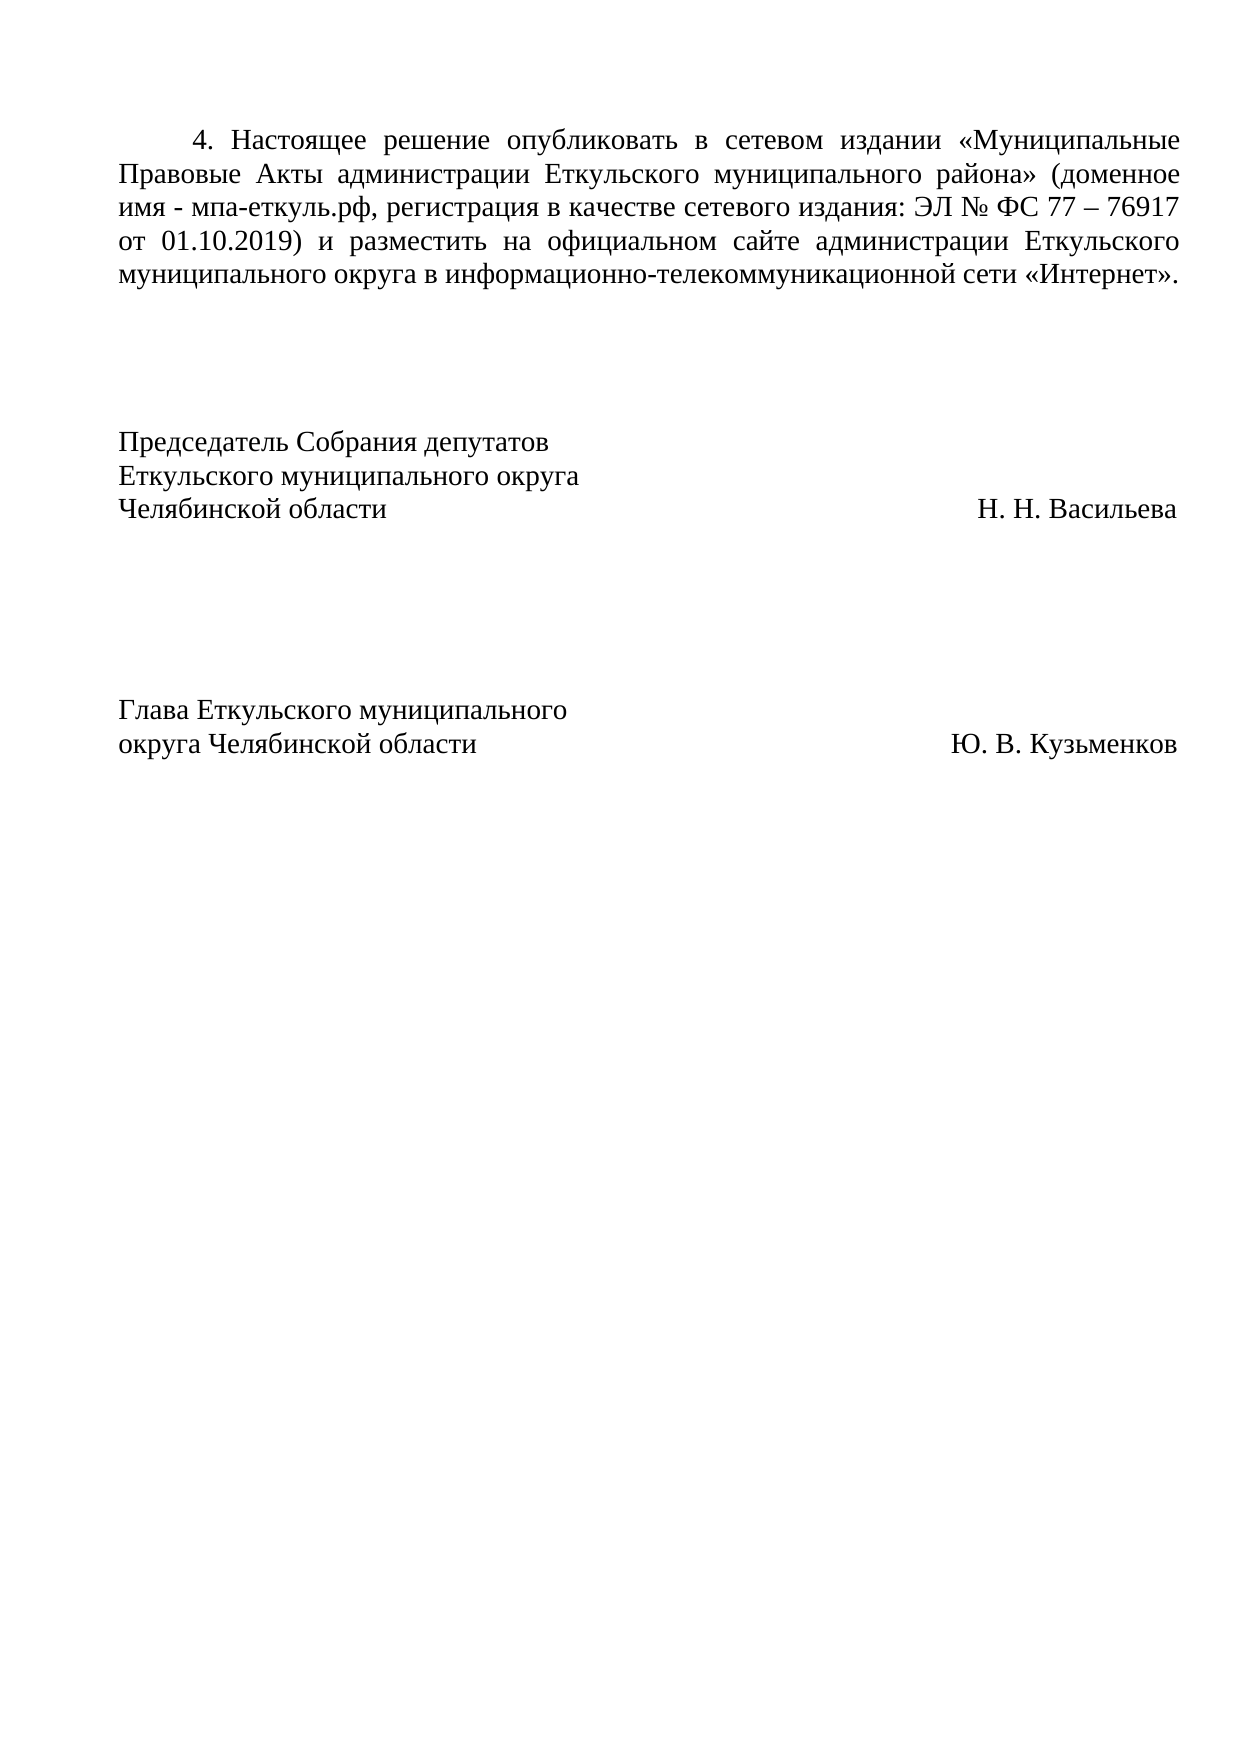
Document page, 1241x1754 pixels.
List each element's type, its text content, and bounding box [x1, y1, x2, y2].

text Председатель Собрания депутатов [118, 424, 1181, 458]
text округа Челябинской области Ю. В. Кузьменков [118, 726, 1181, 759]
text 4. Настоящее решение опубликовать в сетевом издании «Муниципальные Правовые Акты администрации Еткульского муниципального района» (доменное имя - мпа-еткуль.рф, регистрация в качестве сетевого издания: ЭЛ № ФС 77 – 76917 от 01.10.2019) и разместить на официальном сайте администрации Еткульского муниципального округа в информационно-телекоммуникационной сети «Интернет». [118, 122, 1181, 290]
text Глава Еткульского муниципального [118, 692, 1181, 726]
text Челябинской области Н. Н. Васильева [118, 491, 1181, 525]
text Еткульского муниципального округа [118, 458, 1181, 491]
